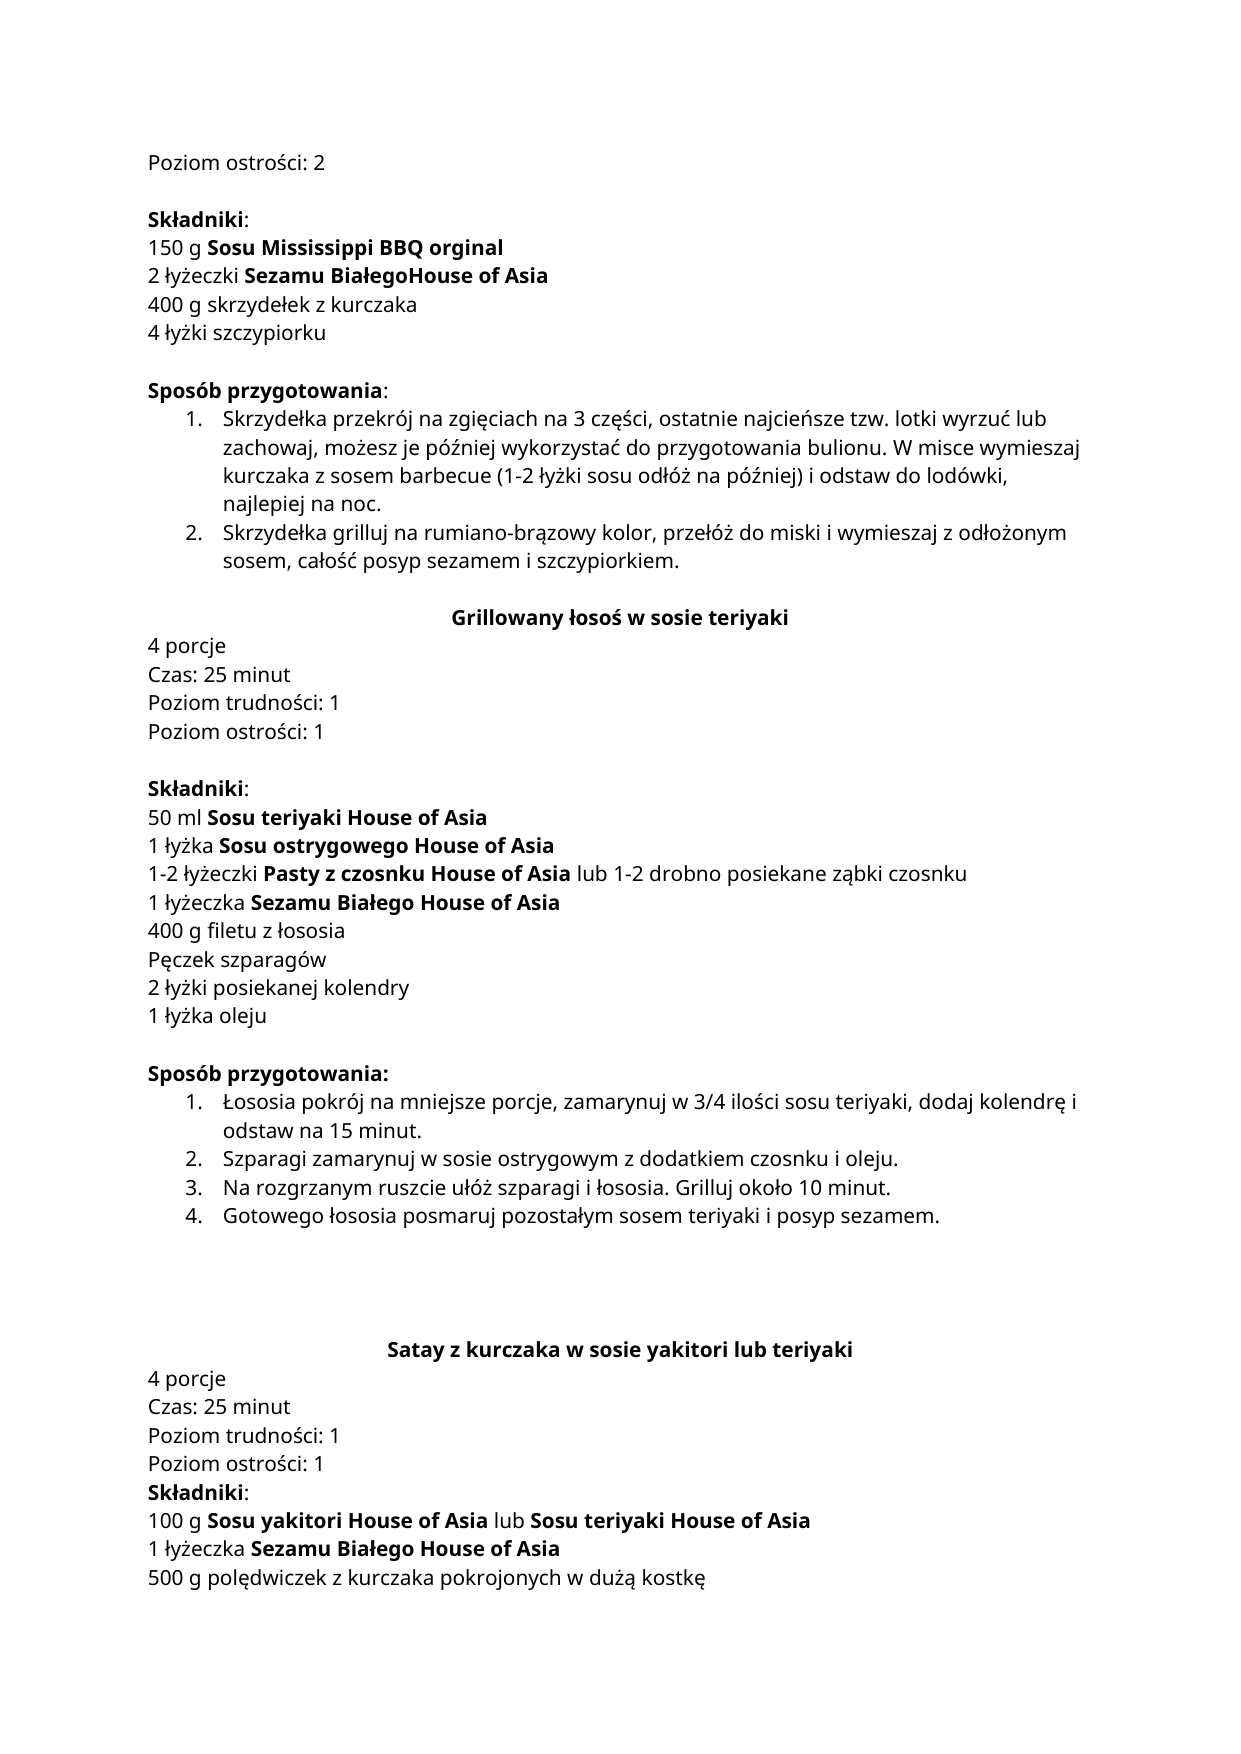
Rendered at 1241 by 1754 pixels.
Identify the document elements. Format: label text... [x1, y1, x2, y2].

text Poziom trudności: 1 [148, 1421, 1093, 1449]
text 1 łyżka Sosu ostrygowego House of Asia [148, 831, 1093, 859]
list Na rozgrzanym ruszcie ułóż szparagi i łososia. Grilluj około 10 minut. [185, 1173, 1093, 1201]
list Gotowego łososia posmaruj pozostałym sosem teriyaki i posyp sezamem. [185, 1201, 1093, 1229]
text Składniki: [148, 205, 1093, 233]
list Skrzydełka grilluj na rumiano-brązowy kolor, przełóż do miski i wymieszaj z odłożonym sosem, całość posyp sezamem i szczypiorkiem. [185, 518, 1093, 575]
list Skrzydełka przekrój na zgięciach na 3 części, ostatnie najcieńsze tzw. lotki wyrzuć lub zachowaj, możesz je później wykorzystać do przygotowania bulionu. W misce wymieszaj kurczaka z sosem barbecue (1-2 łyżki sosu odłóż na później) i odstaw do lodówki, najlepiej na noc. [185, 404, 1093, 518]
text 50 ml Sosu teriyaki House of Asia [148, 803, 1093, 831]
text 2 łyżki posiekanej kolendry [148, 973, 1093, 1002]
text Składniki: [148, 774, 1093, 803]
text Pęczek szparagów [148, 945, 1093, 973]
text Poziom ostrości: 1 [148, 1449, 1093, 1478]
text Czas: 25 minut [148, 1392, 1093, 1421]
text Sposób przygotowania: [148, 376, 1093, 404]
text 1-2 łyżeczki Pasty z czosnku House of Asia lub 1-2 drobno posiekane ząbki czosnku [148, 859, 1093, 888]
text Poziom ostrości: 2 [148, 148, 1093, 176]
list Szparagi zamarynuj w sosie ostrygowym z dodatkiem czosnku i oleju. [185, 1144, 1093, 1173]
text Czas: 25 minut [148, 660, 1093, 688]
text 4 łyżki szczypiorku [148, 318, 1093, 347]
text Grillowany łosoś w sosie teriyaki [148, 603, 1093, 632]
text Poziom ostrości: 1 [148, 717, 1093, 745]
text Składniki: [148, 1478, 1093, 1506]
text 1 łyżka oleju [148, 1002, 1093, 1030]
text 2 łyżeczki Sezamu BiałegoHouse of Asia [148, 262, 1093, 290]
text 1 łyżeczka Sezamu Białego House of Asia [148, 888, 1093, 916]
text 1 łyżeczka Sezamu Białego House of Asia [148, 1534, 1093, 1563]
text 400 g filetu z łososia [148, 916, 1093, 945]
text Sposób przygotowania: [148, 1059, 1093, 1087]
text 4 porcje [148, 1364, 1093, 1392]
text 400 g skrzydełek z kurczaka [148, 290, 1093, 318]
text 100 g Sosu yakitori House of Asia lub Sosu teriyaki House of Asia [148, 1506, 1093, 1534]
text Satay z kurczaka w sosie yakitori lub teriyaki [148, 1336, 1093, 1364]
text 4 porcje [148, 632, 1093, 660]
list Łososia pokrój na mniejsze porcje, zamarynuj w 3/4 ilości sosu teriyaki, dodaj kolendrę i odstaw na 15 minut. [185, 1087, 1093, 1144]
text 500 g polędwiczek z kurczaka pokrojonych w dużą kostkę [148, 1563, 1093, 1591]
text Poziom trudności: 1 [148, 688, 1093, 717]
text 150 g Sosu Mississippi BBQ orginal [148, 233, 1093, 262]
